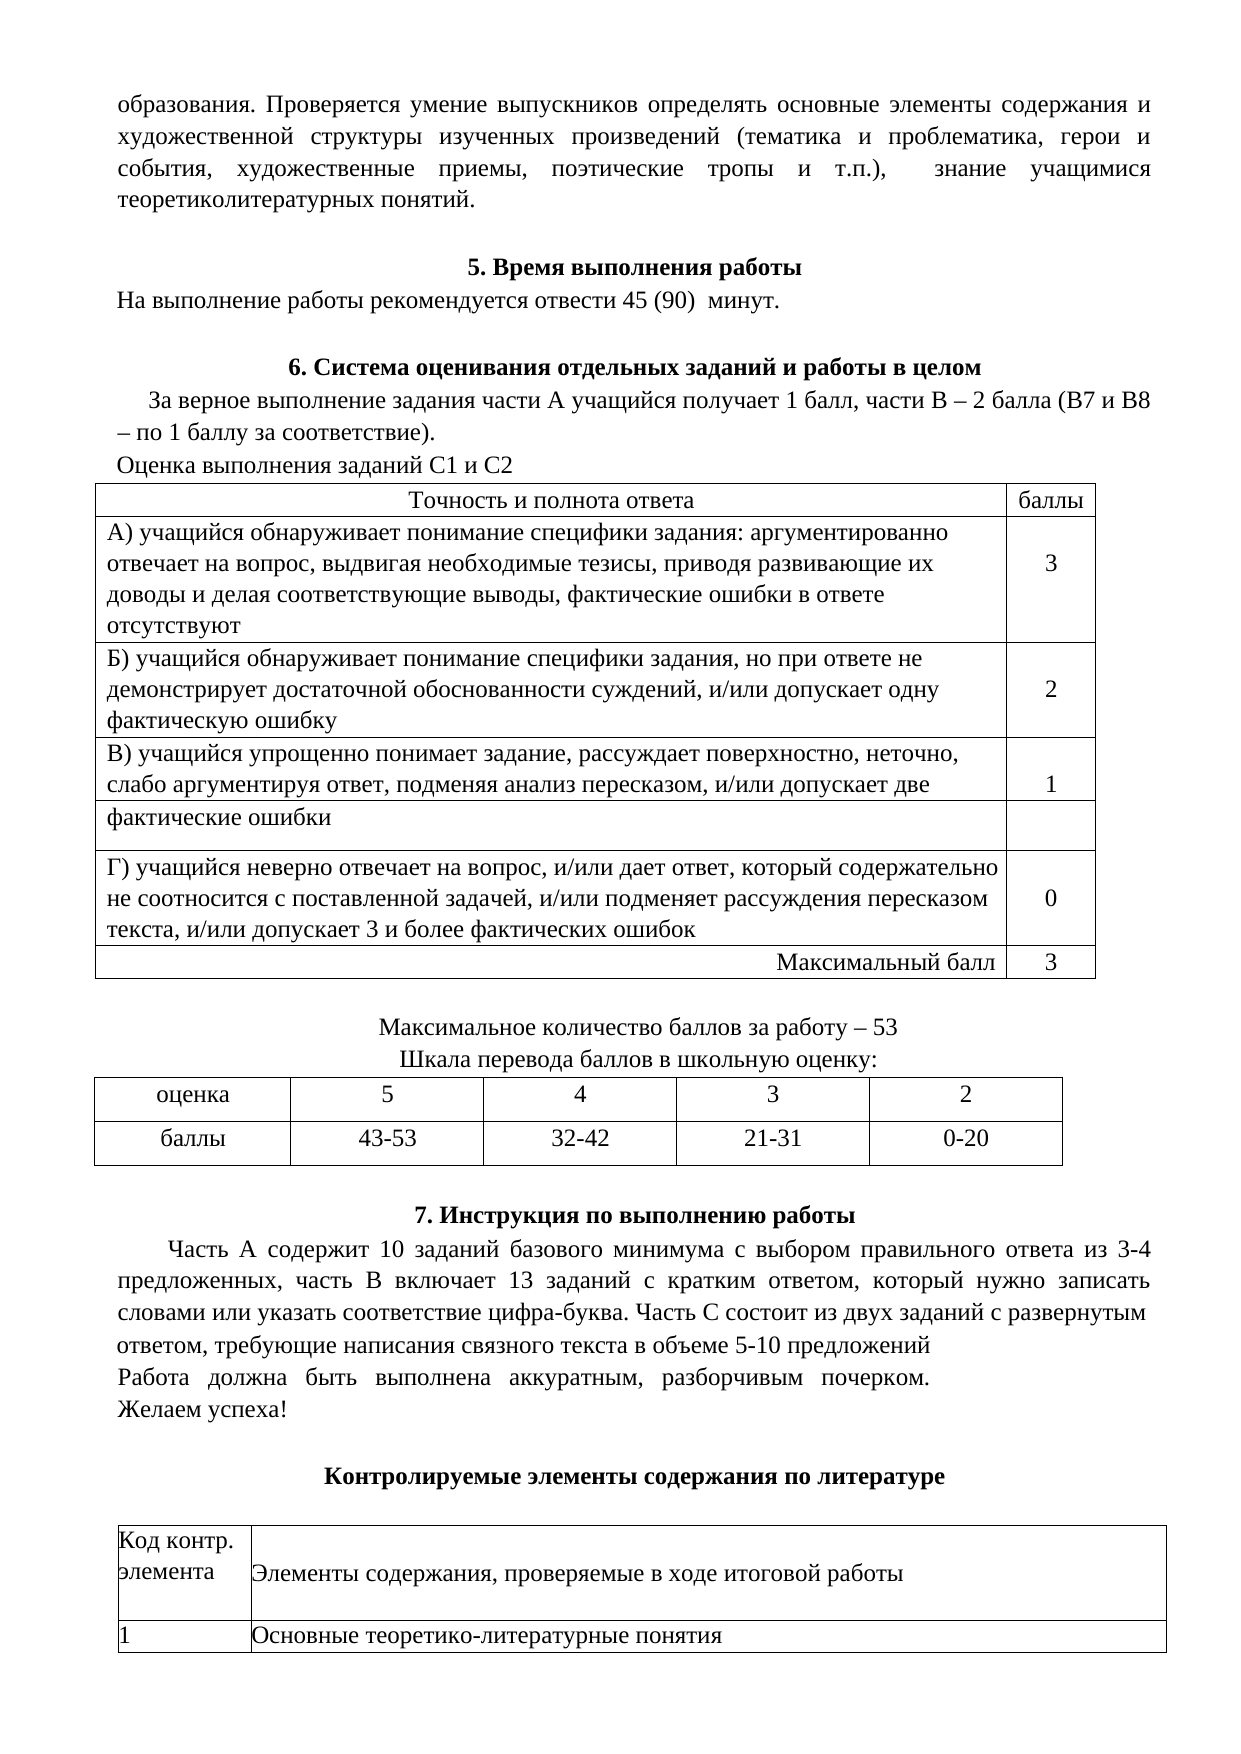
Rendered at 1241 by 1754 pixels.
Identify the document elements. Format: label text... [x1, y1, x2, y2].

text ответом, требующие написания связного текста в объеме 5-10 предложений Работа должна быть выполнена аккуратным, разборчивым почерком. Желаем успеха! [116, 1330, 931, 1423]
table_cell Основные теоретико-литературные понятия [252, 1621, 1166, 1652]
table_header Элементы содержания, проверяемые в ходе итоговой работы [252, 1526, 1166, 1620]
list Система оценивания отдельных заданий и работы в целом [174, 352, 1096, 381]
table_cell баллы [95, 1122, 290, 1165]
text Часть А содержит 10 заданий базового минимума с выбором правильного ответа из 3-4 предложенных, часть В включает 13 заданий с кратким ответом, который нужно записать словами или указать соответствие цифра-буква. Часть С состоит из двух заданий с развернутым [116, 1234, 1152, 1326]
table_cell Г) учащийся неверно отвечает на вопрос, и/или дает ответ, который содержательно не соотносится с поставленной задачей, и/или подменяет рассуждения пересказом текста, и/или допускает 3 и более фактических ошибок [96, 851, 1006, 945]
table_cell А) учащийся обнаруживает понимание специфики задания: аргументированно отвечает на вопрос, выдвигая необходимые тезисы, приводя развивающие их доводы и делая соответствующие выводы, фактические ошибки в ответе отсутствуют [96, 517, 1006, 642]
table_cell 3 [1007, 517, 1095, 642]
table_cell 0-20 [870, 1122, 1062, 1165]
table_header баллы [1007, 484, 1095, 516]
table_cell Б) учащийся обнаруживает понимание специфики задания, но при ответе не демонстрирует достаточной обоснованности суждений, и/или допускает одну фактическую ошибку [96, 643, 1006, 737]
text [116, 89, 1152, 213]
text Оценка выполнения заданий С1 и С2 [116, 450, 1152, 479]
table_header 2 [870, 1078, 1062, 1121]
table_header 3 [677, 1078, 869, 1121]
table_cell 1 [119, 1621, 251, 1652]
table_header Точность и полнота ответа [96, 484, 1006, 516]
table_header оценка [95, 1078, 290, 1121]
table_cell 2 [1007, 643, 1095, 737]
table_cell 3 [1007, 946, 1095, 978]
list Инструкция по выполнению работы [174, 1201, 1096, 1229]
table_header 4 [484, 1078, 676, 1121]
table_cell [1007, 801, 1095, 850]
table_cell 43-53 [291, 1122, 483, 1165]
text За верное выполнение задания части А учащийся получает 1 балл, части В – 2 балла (В7 и В8 – по 1 баллу за соответствие). [116, 385, 1152, 446]
text На выполнение работы рекомендуется отвести 45 (90) минут. [116, 285, 1152, 314]
table_cell В) учащийся упрощенно понимает задание, рассуждает поверхностно, неточно, слабо аргументируя ответ, подменяя анализ пересказом, и/или допускает две [96, 738, 1006, 800]
table_header 5 [291, 1078, 483, 1121]
table_cell 32-42 [484, 1122, 676, 1165]
table_header Код контр. элемента [119, 1526, 251, 1620]
table_cell 21-31 [677, 1122, 869, 1165]
table_cell 0 [1007, 851, 1095, 945]
text Контролируемые элементы содержания по литературе [174, 1461, 1095, 1489]
table_cell Максимальный балл [96, 946, 1006, 978]
list Время выполнения работы [174, 252, 1096, 281]
table_cell фактические ошибки [96, 801, 1006, 850]
text Максимальное количество баллов за работу – 53 Шкала перевода баллов в школьную оценку: [339, 1012, 937, 1073]
table_cell 1 [1007, 738, 1095, 800]
